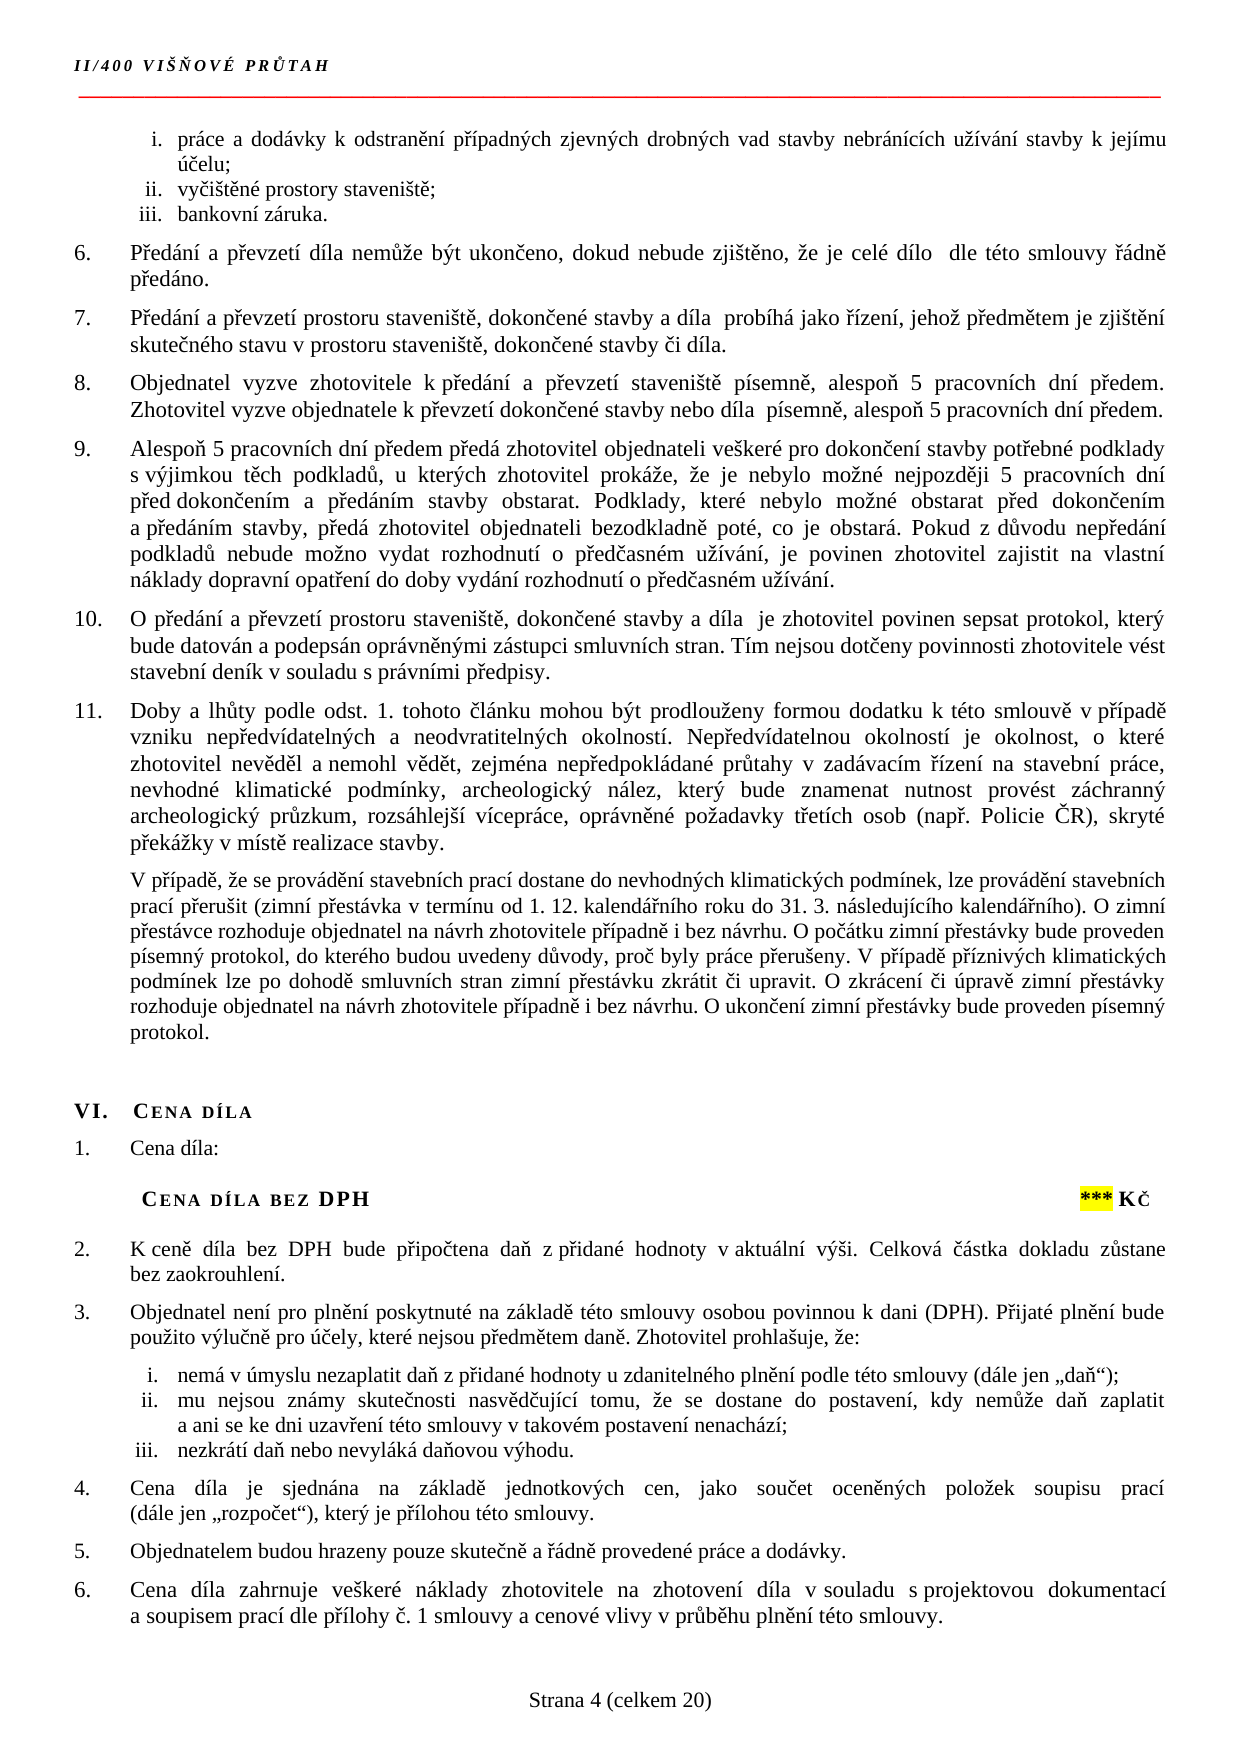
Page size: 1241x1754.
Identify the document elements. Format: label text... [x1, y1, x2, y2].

list Objednatelem budou hrazeny pouze skutečně a řádně provedené práce a dodávky. [74, 1538, 1166, 1563]
list Předání a převzetí díla nemůže být ukončeno, dokud nebude zjištěno, že je celé dílo dle této smlouvy řádně předáno. [74, 239, 1166, 292]
list bankovní záruka. [162, 201, 1166, 227]
list nemá v úmyslu nezaplatit daň z přidané hodnoty u zdanitelného plnění podle této smlouvy (dále jen „daň“); [158, 1362, 1166, 1387]
list vyčištěné prostory staveniště; [162, 176, 1166, 201]
list Předání a převzetí prostoru staveniště, dokončené stavby a díla probíhá jako řízení, jehož předmětem je zjištění skutečného stavu v prostoru staveniště, dokončené stavby či díla. [74, 304, 1166, 357]
list O předání a převzetí prostoru staveniště, dokončené stavby a díla je zhotovitel povinen sepsat protokol, který bude datován a podepsán oprávněnými zástupci smluvních stran. Tím nejsou dotčeny povinnosti zhotovitele vést stavební deník v souladu s právními předpisy. [74, 605, 1166, 684]
list Cena díla: [74, 1135, 1166, 1161]
table_header *** Kč [824, 1173, 1161, 1223]
list K ceně díla bez DPH bude připočtena daň z přidané hodnoty v aktuální výši. Celková částka dokladu zůstane bez zaokrouhlení. [74, 1236, 1166, 1286]
list Cena díla je sjednána na základě jednotkových cen, jako součet oceněných položek soupisu prací (dále jen „rozpočet“), který je přílohou této smlouvy. [74, 1475, 1166, 1525]
list práce a dodávky k odstranění případných zjevných drobných vad stavby nebránících užívání stavby k jejímu účelu; [162, 126, 1166, 176]
list Objednatel není pro plnění poskytnuté na základě této smlouvy osobou povinnou k dani (DPH). Přijaté plnění bude použito výlučně pro účely, které nejsou předmětem daně. Zhotovitel prohlašuje, že: [74, 1299, 1166, 1349]
list mu nejsou známy skutečnosti nasvědčující tomu, že se dostane do postavení, kdy nemůže daň zaplatit a ani se ke dni uzavření této smlouvy v takovém postavení nenachází; [158, 1387, 1166, 1437]
list Alespoň 5 pracovních dní předem předá zhotovitel objednateli veškeré pro dokončení stavby potřebné podklady s výjimkou těch podkladů, u kterých zhotovitel prokáže, že je nebylo možné nejpozději 5 pracovních dní před dokončením a předáním stavby obstarat. Podklady, které nebylo možné obstarat před dokončením a předáním stavby, předá zhotovitel objednateli bezodkladně poté, co je obstará. Pokud z důvodu nepředání podkladů nebude možno vydat rozhodnutí o předčasném užívání, je povinen zhotovitel zajistit na vlastní náklady dopravní opatření do doby vydání rozhodnutí o předčasném užívání. [74, 435, 1166, 593]
table_header Cena díla bez DPH [130, 1173, 824, 1223]
text V případě, že se provádění stavebních prací dostane do nevhodných klimatických podmínek, lze provádění stavebních prací přerušit (zimní přestávka v termínu od 1. 12. kalendářního roku do 31. 3. následujícího kalendářního). O zimní přestávce rozhoduje objednatel na návrh zhotovitele případně i bez návrhu. O počátku zimní přestávky bude proveden písemný protokol, do kterého budou uvedeny důvody, proč byly práce přerušeny. V případě příznivých klimatických podmínek lze po dohodě smluvních stran zimní přestávku zkrátit či upravit. O zkrácení či úpravě zimní přestávky rozhoduje objednatel na návrh zhotovitele případně i bez návrhu. O ukončení zimní přestávky bude proveden písemný protokol. [130, 867, 1166, 1044]
list Cena díla zahrnuje veškeré náklady zhotovitele na zhotovení díla v souladu s projektovou dokumentací a soupisem prací dle přílohy č. 1 smlouvy a cenové vlivy v průběhu plnění této smlouvy. [74, 1576, 1166, 1628]
list Doby a lhůty podle odst. 1. tohoto článku mohou být prodlouženy formou dodatku k této smlouvě v případě vzniku nepředvídatelných a neodvratitelných okolností. Nepředvídatelnou okolností je okolnost, o které zhotovitel nevěděl a nemohl vědět, zejména nepředpokládané průtahy v zadávacím řízení na stavební práce, nevhodné klimatické podmínky, archeologický nález, který bude znamenat nutnost provést záchranný archeologický průzkum, rozsáhlejší vícepráce, oprávněné požadavky třetích osob (např. Policie ČR), skryté překážky v místě realizace stavby. [74, 697, 1166, 855]
list Objednatel vyzve zhotovitele k předání a převzetí staveniště písemně, alespoň 5 pracovních dní předem. Zhotovitel vyzve objednatele k převzetí dokončené stavby nebo díla písemně, alespoň 5 pracovních dní předem. [74, 369, 1166, 422]
list Cena díla [74, 1098, 1166, 1123]
list nezkrátí daň nebo nevyláká daňovou výhodu. [158, 1437, 1166, 1462]
